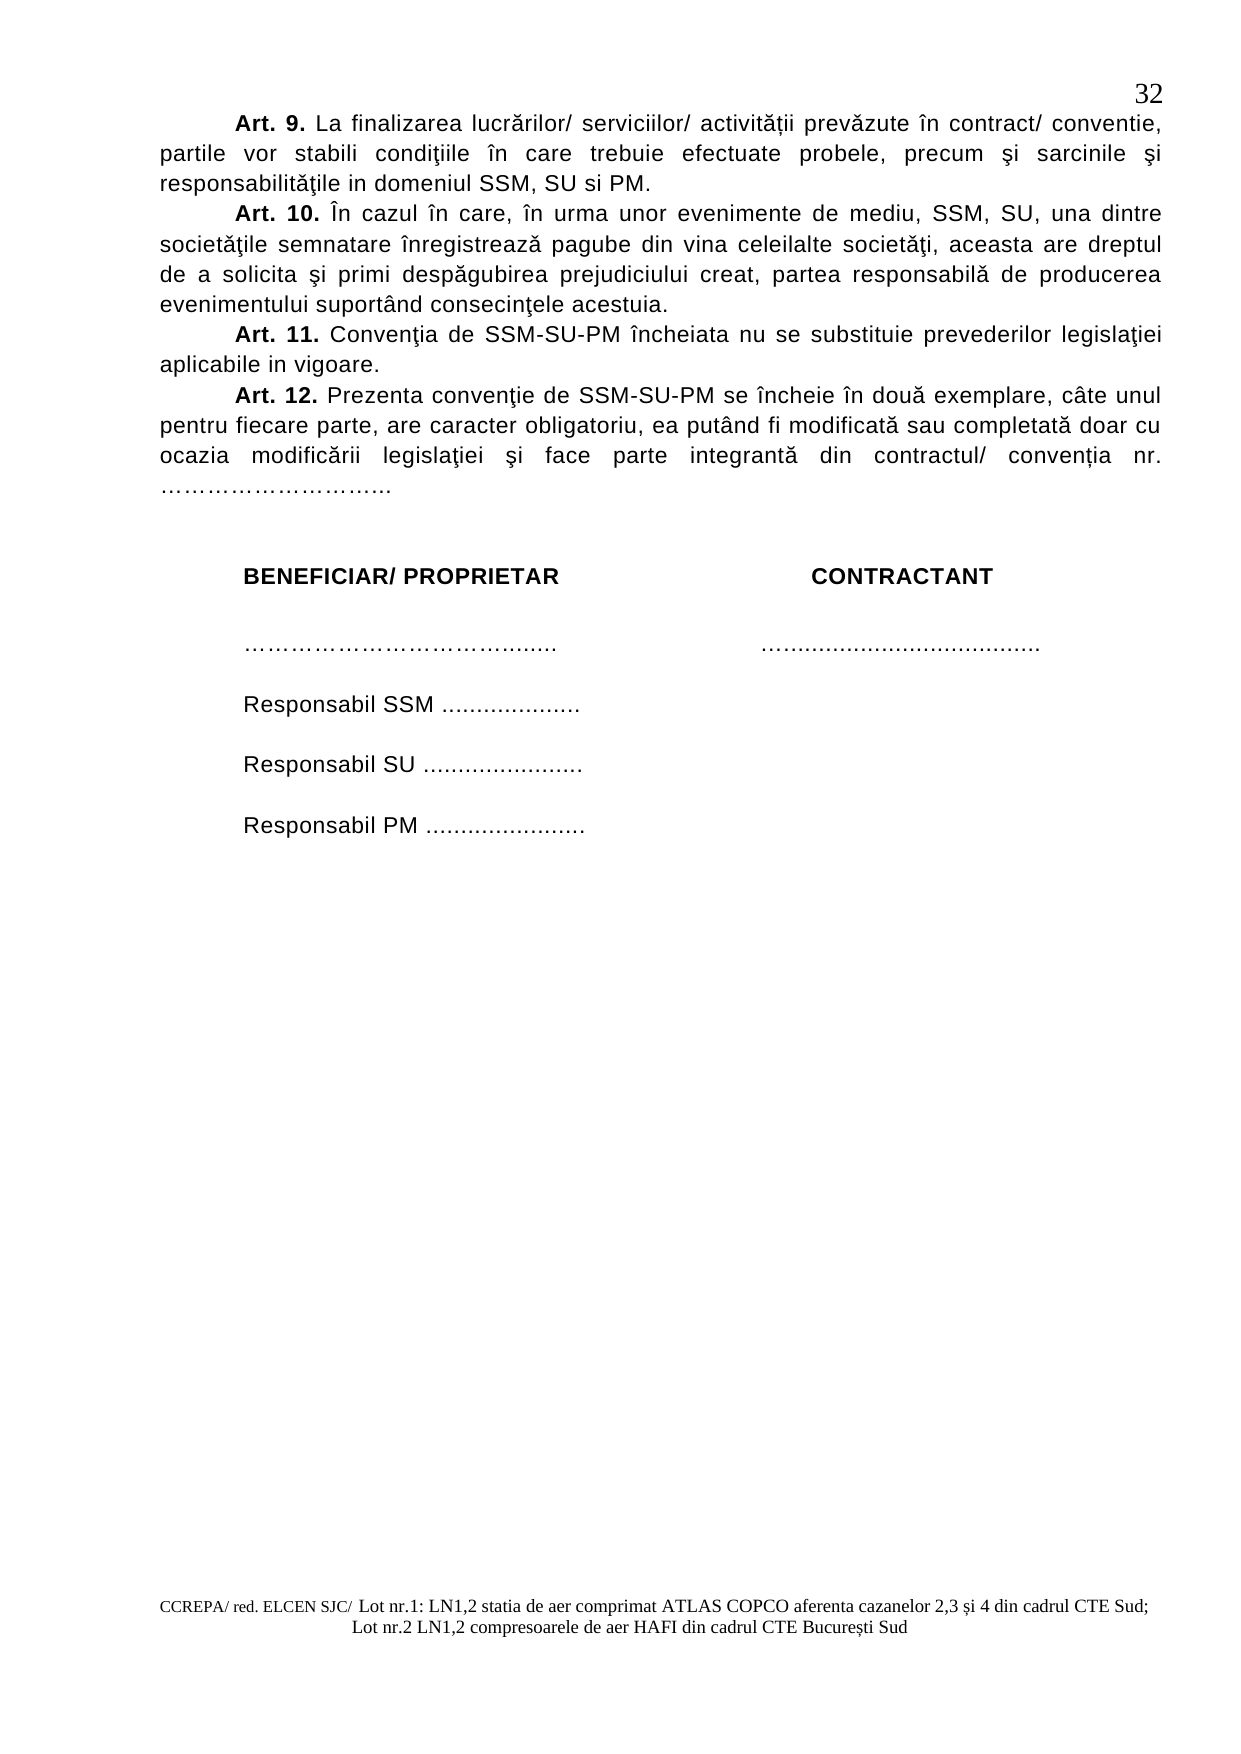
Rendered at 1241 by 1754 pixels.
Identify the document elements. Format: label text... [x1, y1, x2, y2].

text Responsabil SSM .................... [159, 691, 1163, 717]
text Art. 9. La finalizarea lucrărilor/ serviciilor/ activității prevǎzute în contract/ conventie, partile vor stabili condiţiile în care trebuie efectuate probele, precum şi sarcinile şi responsabilitǎţile in domeniul SSM, SU si PM. [159, 110, 1163, 196]
text Art. 10. În cazul în care, în urma unor evenimente de mediu, SSM, SU, una dintre societǎţile semnatare înregistreazǎ pagube din vina celeilalte societǎţi, aceasta are dreptul de a solicita şi primi despăgubirea prejudiciului creat, partea responsabilǎ de producerea evenimentului suportând consecinţele acestuia. [159, 200, 1163, 317]
text BENEFICIAR/ PROPRIETAR CONTRACTANT [159, 563, 1163, 589]
text Responsabil SU ....................... [159, 751, 1163, 778]
text Responsabil PM ....................... [159, 812, 1163, 838]
text Art. 11. Convenţia de SSM-SU-PM încheiata nu se substituie prevederilor legislaţiei aplicabile in vigoare. [159, 321, 1163, 378]
text ……………………………........ …..................................... [159, 630, 1163, 657]
text Art. 12. Prezenta convenţie de SSM-SU-PM se încheie în două exemplare, câte unul pentru fiecare parte, are caracter obligatoriu, ea putând fi modificată sau completată doar cu ocazia modificării legislaţiei şi face parte integrantă din contractul/ convenția nr. ………………………... [159, 382, 1163, 498]
